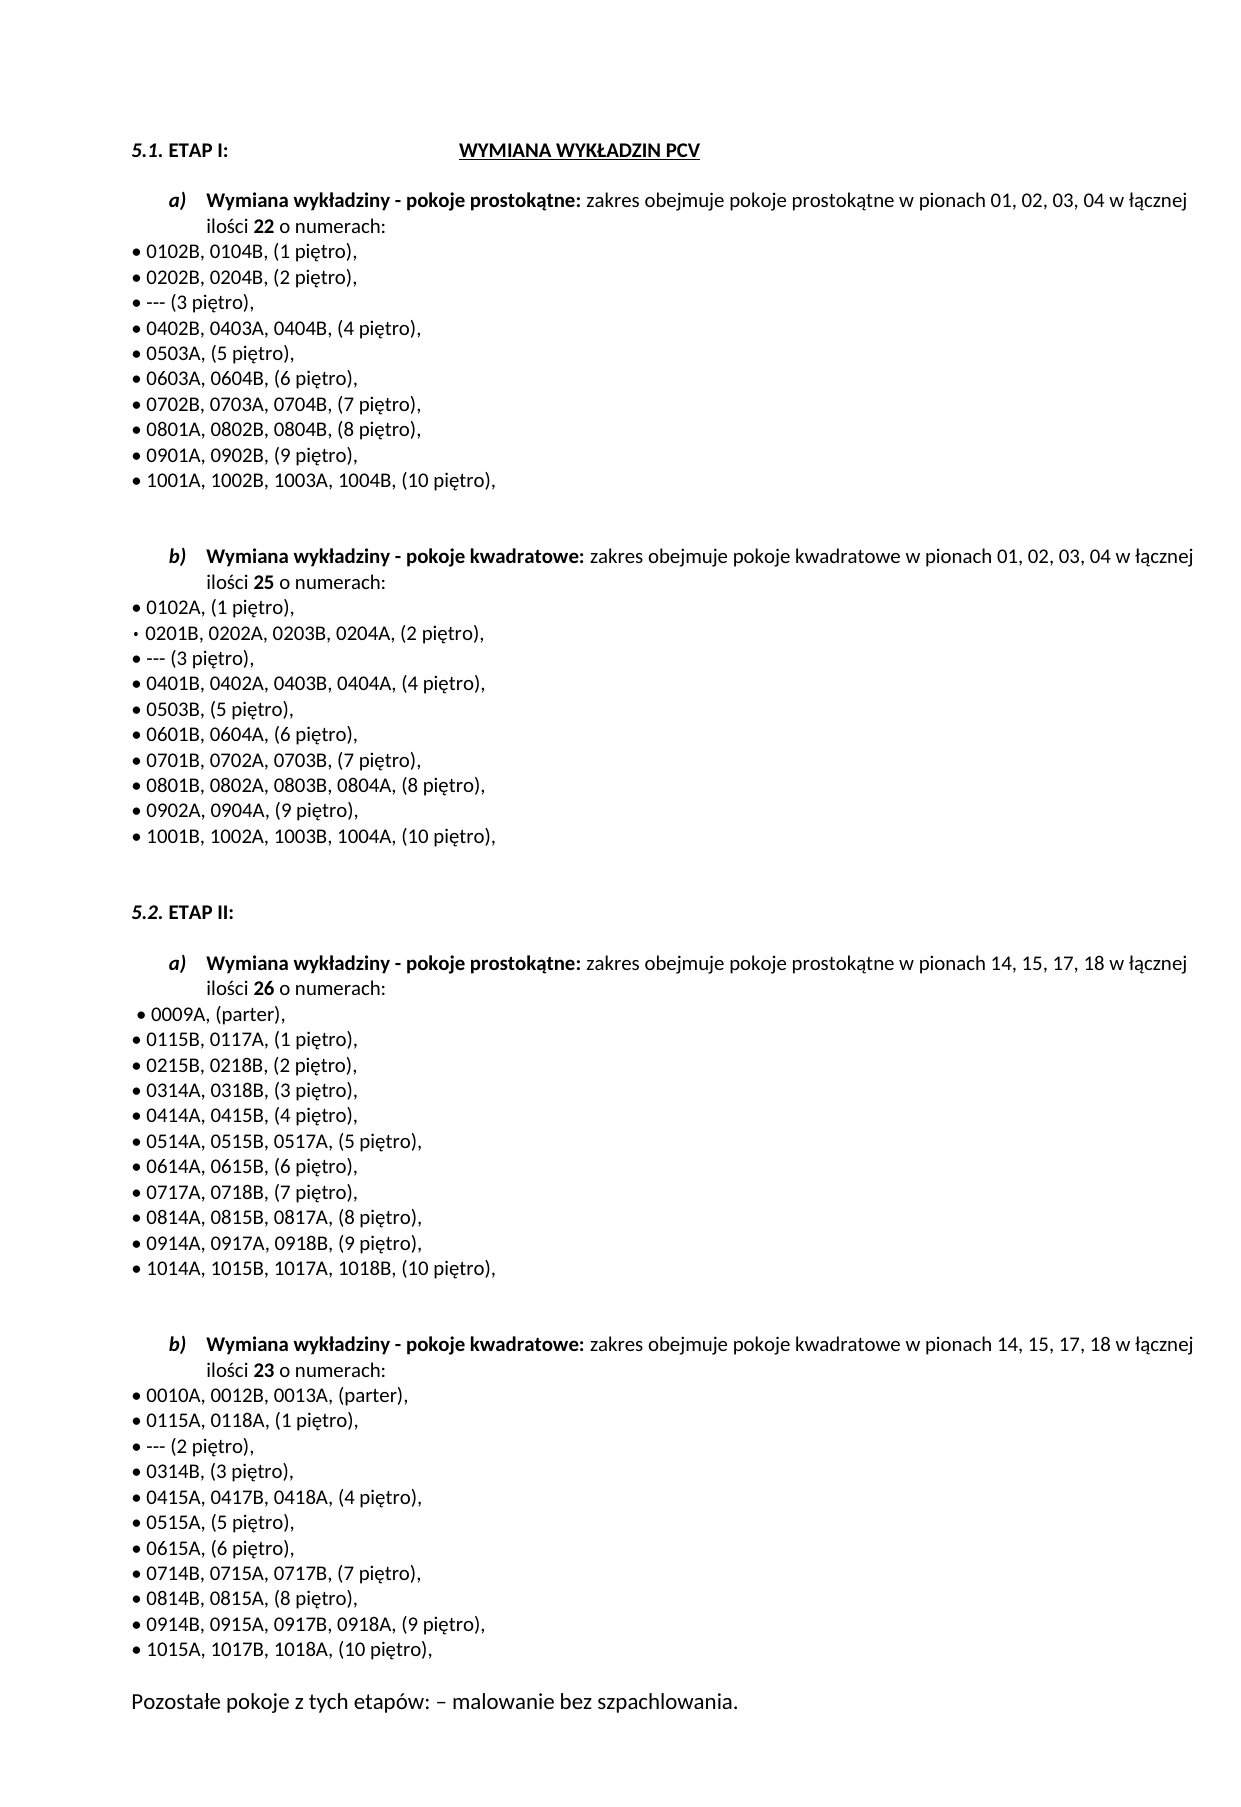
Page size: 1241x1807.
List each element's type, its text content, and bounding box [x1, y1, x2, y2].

text • 0902A, 0904A, (9 piętro), [131, 798, 1217, 823]
text • --- (3 piętro), [131, 289, 1217, 315]
text • 0702B, 0703A, 0704B, (7 piętro), [131, 391, 1217, 416]
text • 0115B, 0117A, (1 piętro), [131, 1026, 1217, 1052]
text • 0614A, 0615B, (6 piętro), [131, 1153, 1217, 1179]
text • 0503A, (5 piętro), [131, 340, 1217, 366]
text • 0901A, 0902B, (9 piętro), [131, 442, 1217, 467]
text • 0801B, 0802A, 0803B, 0804A, (8 piętro), [131, 772, 1217, 798]
list Wymiana wykładziny - pokoje kwadratowe: zakres obejmuje pokoje kwadratowe w pionach 14, 15, 17, 18 w łącznej ilości 23 o numerach: [169, 1331, 1217, 1382]
list Wymiana wykładziny - pokoje kwadratowe: zakres obejmuje pokoje kwadratowe w pionach 01, 02, 03, 04 w łącznej ilości 25 o numerach: [169, 543, 1217, 594]
text • 1014A, 1015B, 1017A, 1018B, (10 piętro), [131, 1255, 1217, 1281]
text • 1001A, 1002B, 1003A, 1004B, (10 piętro), [131, 467, 1217, 493]
text • 0009A, (parter), [131, 1001, 1217, 1026]
text • 0414A, 0415B, (4 piętro), [131, 1103, 1217, 1128]
text Pozostałe pokoje z tych etapów: – malowanie bez szpachlowania. [131, 1687, 1217, 1715]
text • 0801A, 0802B, 0804B, (8 piętro), [131, 416, 1217, 442]
text • 0514A, 0515B, 0517A, (5 piętro), [131, 1128, 1217, 1153]
text • 0717A, 0718B, (7 piętro), [131, 1179, 1217, 1204]
text • 0215B, 0218B, (2 piętro), [131, 1052, 1217, 1077]
text • 0615A, (6 piętro), [131, 1535, 1217, 1560]
text • 0115A, 0118A, (1 piętro), [131, 1408, 1217, 1433]
text • 0010A, 0012B, 0013A, (parter), [131, 1382, 1217, 1408]
text • 0601B, 0604A, (6 piętro), [131, 721, 1217, 747]
text • --- (3 piętro), [131, 645, 1217, 671]
list Wymiana wykładziny - pokoje prostokątne: zakres obejmuje pokoje prostokątne w pionach 14, 15, 17, 18 w łącznej ilości 26 o numerach: [169, 950, 1217, 1001]
text • 0415A, 0417B, 0418A, (4 piętro), [131, 1484, 1217, 1509]
text • 0201B, 0202A, 0203B, 0204A, (2 piętro), [131, 620, 1217, 645]
text • 0102B, 0104B, (1 piętro), [131, 238, 1217, 264]
text • 0914B, 0915A, 0917B, 0918A, (9 piętro), [131, 1611, 1217, 1636]
text • 0402B, 0403A, 0404B, (4 piętro), [131, 315, 1217, 340]
text 5.2. ETAP II: [131, 899, 1217, 925]
text • 1001B, 1002A, 1003B, 1004A, (10 piętro), [131, 823, 1217, 848]
text • 0914A, 0917A, 0918B, (9 piętro), [131, 1230, 1217, 1255]
text • 0814A, 0815B, 0817A, (8 piętro), [131, 1204, 1217, 1230]
text • 0603A, 0604B, (6 piętro), [131, 366, 1217, 391]
text • 0814B, 0815A, (8 piętro), [131, 1586, 1217, 1611]
text 5.1. ETAP I: WYMIANA WYKŁADZIN PCV [131, 137, 1217, 162]
text • --- (2 piętro), [131, 1433, 1217, 1458]
text • 0701B, 0702A, 0703B, (7 piętro), [131, 747, 1217, 772]
text • 0714B, 0715A, 0717B, (7 piętro), [131, 1560, 1217, 1586]
text • 0503B, (5 piętro), [131, 696, 1217, 721]
text • 0314A, 0318B, (3 piętro), [131, 1077, 1217, 1103]
text • 0102A, (1 piętro), [131, 594, 1217, 620]
text • 0515A, (5 piętro), [131, 1509, 1217, 1535]
text • 1015A, 1017B, 1018A, (10 piętro), [131, 1636, 1217, 1662]
list Wymiana wykładziny - pokoje prostokątne: zakres obejmuje pokoje prostokątne w pionach 01, 02, 03, 04 w łącznej ilości 22 o numerach: [169, 188, 1217, 238]
text • 0314B, (3 piętro), [131, 1458, 1217, 1484]
text • 0401B, 0402A, 0403B, 0404A, (4 piętro), [131, 671, 1217, 696]
text • 0202B, 0204B, (2 piętro), [131, 264, 1217, 289]
